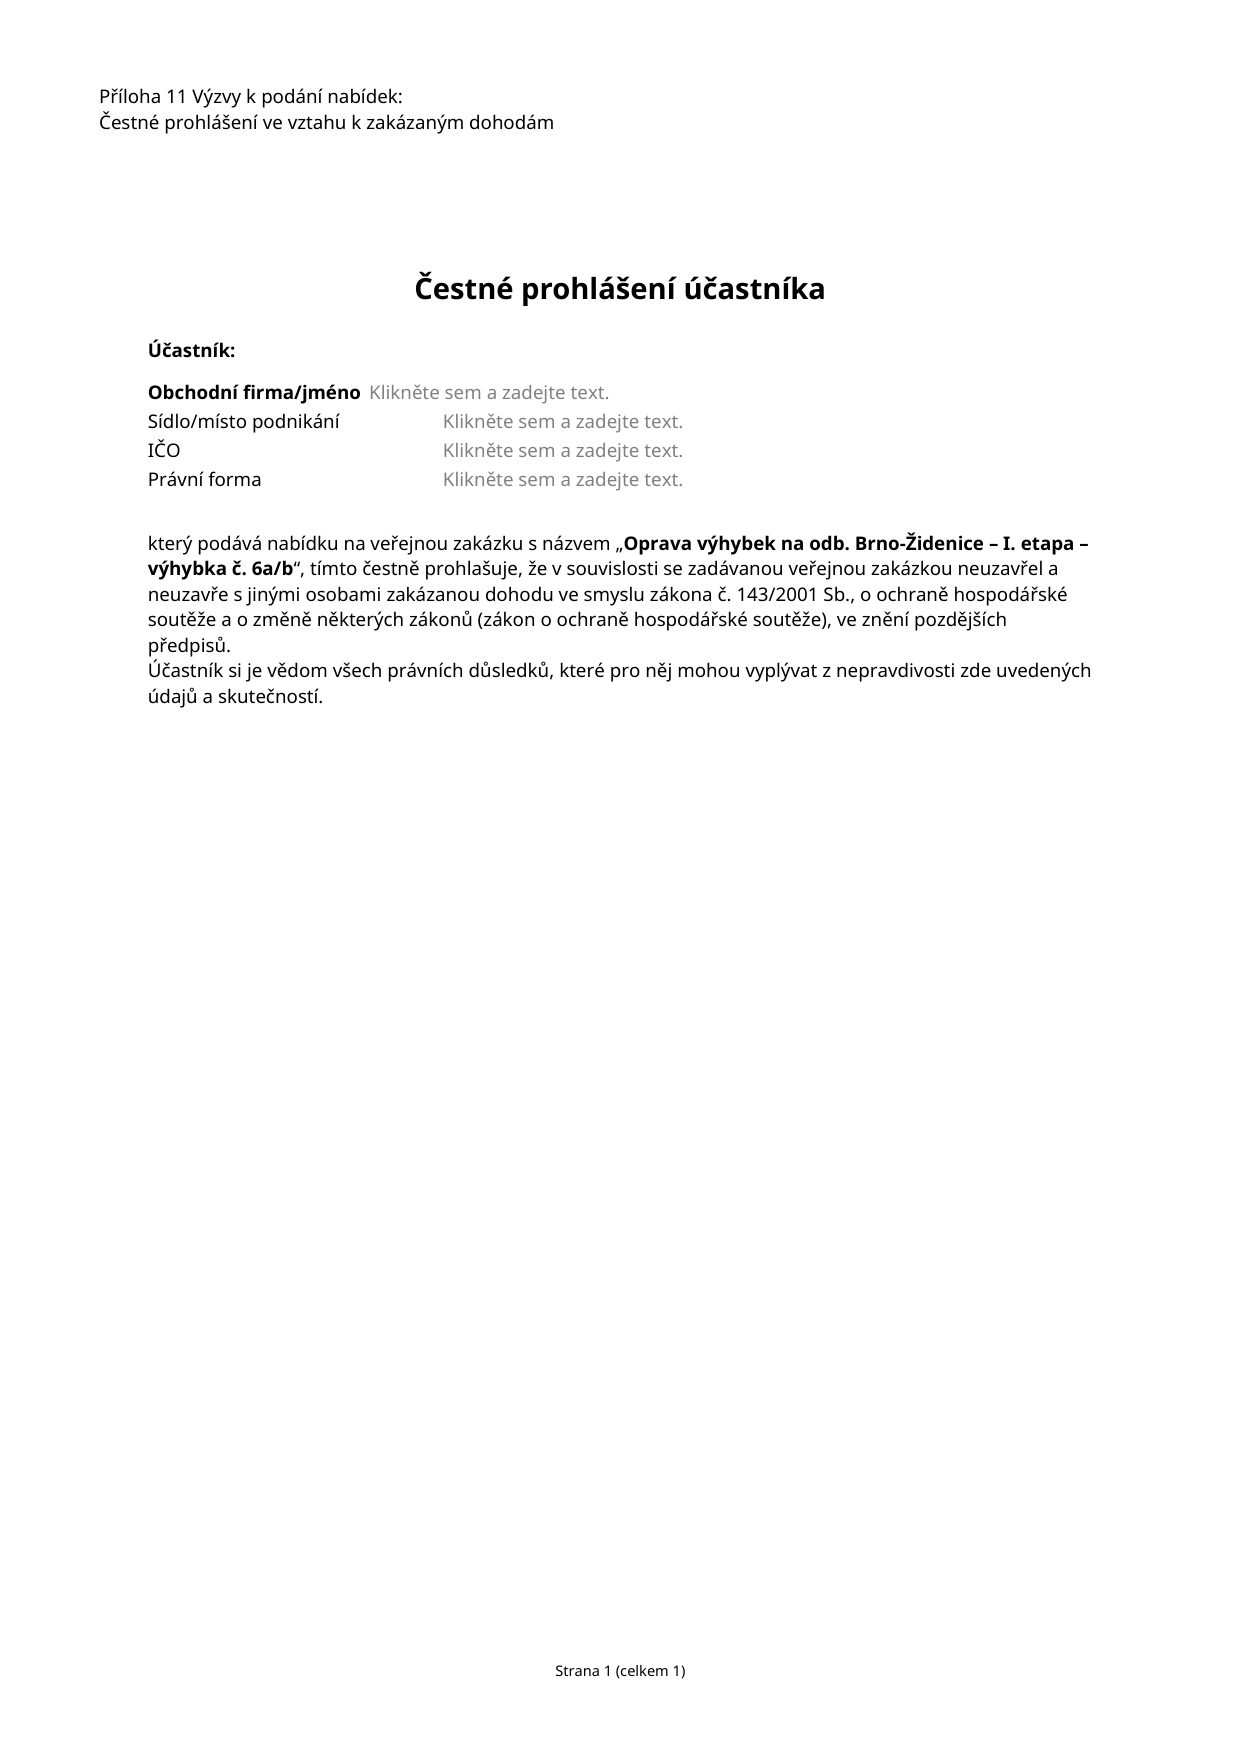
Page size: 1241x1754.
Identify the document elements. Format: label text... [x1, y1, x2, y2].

text Obchodní firma/jméno [148, 376, 1093, 405]
text Právní forma [148, 463, 1093, 492]
text Sídlo/místo podnikání [148, 405, 1093, 434]
text IČO [148, 434, 1093, 463]
text Účastník: [148, 333, 1093, 364]
text Účastník si je vědom všech právních důsledků, které pro něj mohou vyplývat z nepravdivosti zde uvedených údajů a skutečností. [148, 658, 1093, 709]
text který podává nabídku na veřejnou zakázku s názvem „Oprava výhybek na odb. Brno-Židenice – I. etapa – výhybka č. 6a/b“, tímto čestně prohlašuje, že v souvislosti se zadávanou veřejnou zakázkou neuzavřel a neuzavře s jinými osobami zakázanou dohodu ve smyslu zákona č. 143/2001 Sb., o ochraně hospodářské soutěže a o změně některých zákonů (zákon o ochraně hospodářské soutěže), ve znění pozdějších předpisů. [148, 530, 1093, 658]
title Čestné prohlášení účastníka [148, 268, 1093, 308]
